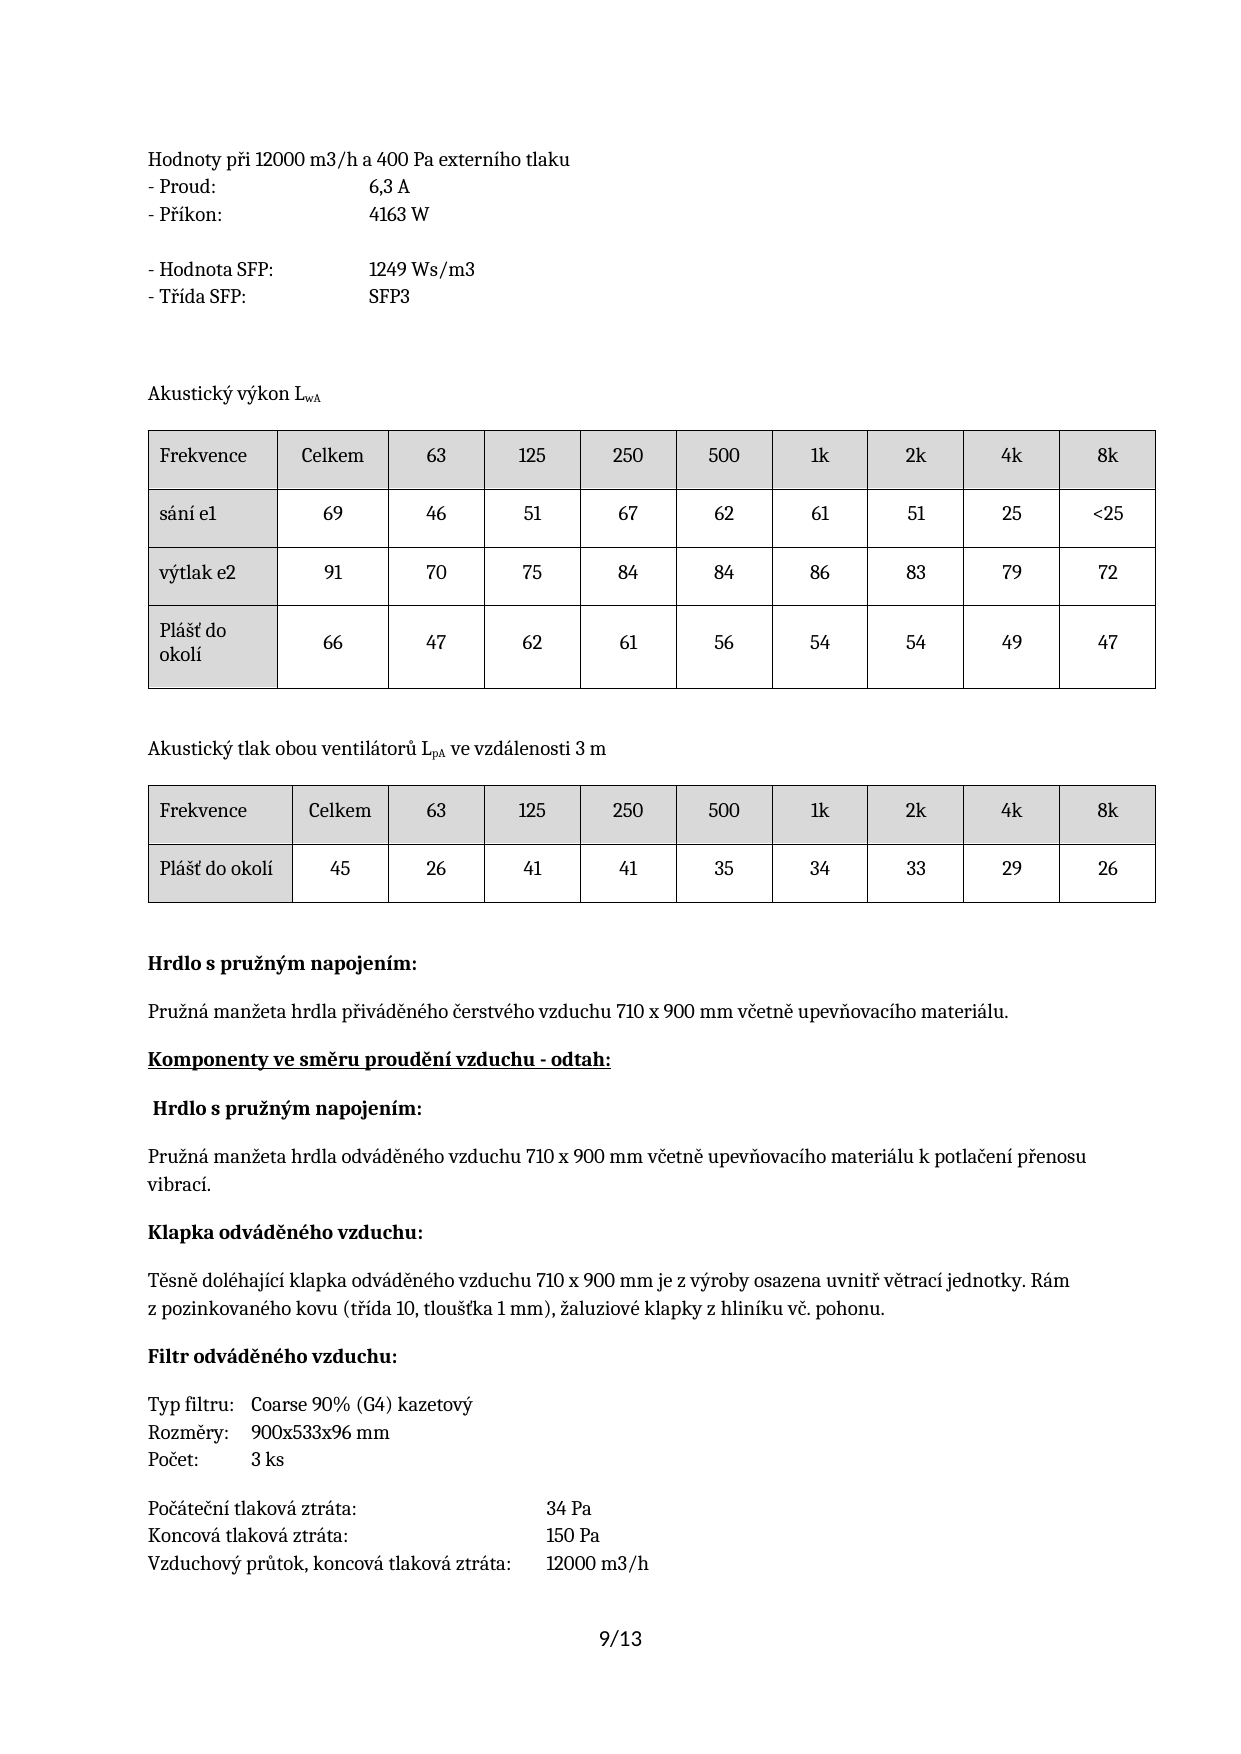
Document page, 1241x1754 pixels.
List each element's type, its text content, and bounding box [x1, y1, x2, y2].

table_cell 51 [868, 490, 963, 547]
table_cell 41 [581, 845, 676, 902]
table_cell 84 [581, 548, 676, 605]
table_cell 70 [389, 548, 484, 605]
table_header 2k [868, 786, 963, 843]
table_cell 51 [485, 490, 580, 547]
table_header 250 [581, 786, 676, 843]
table_cell 41 [485, 845, 580, 902]
text Hrdlo s pružným napojením: [148, 951, 1093, 975]
table_header 4k [964, 431, 1059, 488]
table_cell Plášť do okolí [149, 606, 277, 687]
text Komponenty ve směru proudění vzduchu - odtah: [148, 1048, 1093, 1072]
table_header 63 [389, 431, 484, 488]
table_cell 84 [677, 548, 772, 605]
table_header Frekvence [149, 431, 277, 488]
table_cell 75 [485, 548, 580, 605]
table_cell 66 [278, 606, 388, 687]
text Pružná manžeta hrdla odváděného vzduchu 710 x 900 mm včetně upevňovacího materiálu k potlačení přenosu vibrací. [148, 1145, 1093, 1196]
table_cell 25 [964, 490, 1059, 547]
table_cell 69 [278, 490, 388, 547]
table_header 250 [581, 431, 676, 488]
table_header 500 [677, 431, 772, 488]
table_header 1k [773, 786, 867, 843]
table_cell 61 [581, 606, 676, 687]
table_header 8k [1060, 786, 1155, 843]
text Typ filtru: Coarse 90% (G4) kazetový Rozměry: 900x533x96 mm Počet: 3 ks [148, 1393, 1093, 1472]
table_cell 72 [1060, 548, 1155, 605]
table_cell 62 [677, 490, 772, 547]
table_cell Plášť do okolí [149, 845, 292, 902]
table_cell 56 [677, 606, 772, 687]
table_cell 47 [389, 606, 484, 687]
table_cell 29 [964, 845, 1059, 902]
table_cell 34 [773, 845, 867, 902]
table_header Celkem [278, 431, 388, 488]
table_cell 35 [677, 845, 772, 902]
table_cell 67 [581, 490, 676, 547]
table_cell 45 [293, 845, 388, 902]
table_cell 54 [773, 606, 867, 687]
table_header 1k [773, 431, 867, 488]
text Těsně doléhající klapka odváděného vzduchu 710 x 900 mm je z výroby osazena uvnitř větrací jednotky. Rám z pozinkovaného kovu (třída 10, tloušťka 1 mm), žaluziové klapky z hliníku vč. pohonu. [148, 1269, 1093, 1320]
table_cell <25 [1060, 490, 1155, 547]
table_cell 47 [1060, 606, 1155, 687]
text Hodnoty při 12000 m3/h a 400 Pa externího tlaku - Proud: 6,3 A - Příkon: 4163 W - Hodnota SFP: 1249 Ws/m3 - Třída SFP: SFP3 [148, 148, 1093, 309]
table_cell 46 [389, 490, 484, 547]
table_cell 33 [868, 845, 963, 902]
text Klapka odváděného vzduchu: [148, 1221, 1093, 1244]
text Filtr odváděného vzduchu: [148, 1345, 1093, 1369]
table_cell 86 [773, 548, 867, 605]
table_header Frekvence [149, 786, 292, 843]
table_cell 26 [1060, 845, 1155, 902]
table_cell 61 [773, 490, 867, 547]
text Akustický tlak obou ventilátorů LpA ve vzdálenosti 3 m [148, 737, 1093, 761]
table_header 4k [964, 786, 1059, 843]
text Akustický výkon LwA [148, 382, 1093, 406]
text Pružná manžeta hrdla přiváděného čerstvého vzduchu 710 x 900 mm včetně upevňovacího materiálu. [148, 999, 1093, 1023]
table_cell výtlak e2 [149, 548, 277, 605]
table_cell 54 [868, 606, 963, 687]
table_cell 91 [278, 548, 388, 605]
table_cell 79 [964, 548, 1059, 605]
table_header 2k [868, 431, 963, 488]
table_header Celkem [293, 786, 388, 843]
table_header 63 [389, 786, 484, 843]
table_header 125 [485, 431, 580, 488]
text Počáteční tlaková ztráta: 34 Pa Koncová tlaková ztráta: 150 Pa Vzduchový průtok, koncová tlaková ztráta: 12000 m3/h [148, 1496, 1093, 1575]
table_cell 26 [389, 845, 484, 902]
table_cell 62 [485, 606, 580, 687]
table_header 8k [1060, 431, 1155, 488]
text Hrdlo s pružným napojením: [148, 1096, 1093, 1120]
table_cell 83 [868, 548, 963, 605]
table_header 125 [485, 786, 580, 843]
table_cell 49 [964, 606, 1059, 687]
table_header 500 [677, 786, 772, 843]
table_cell sání e1 [149, 490, 277, 547]
